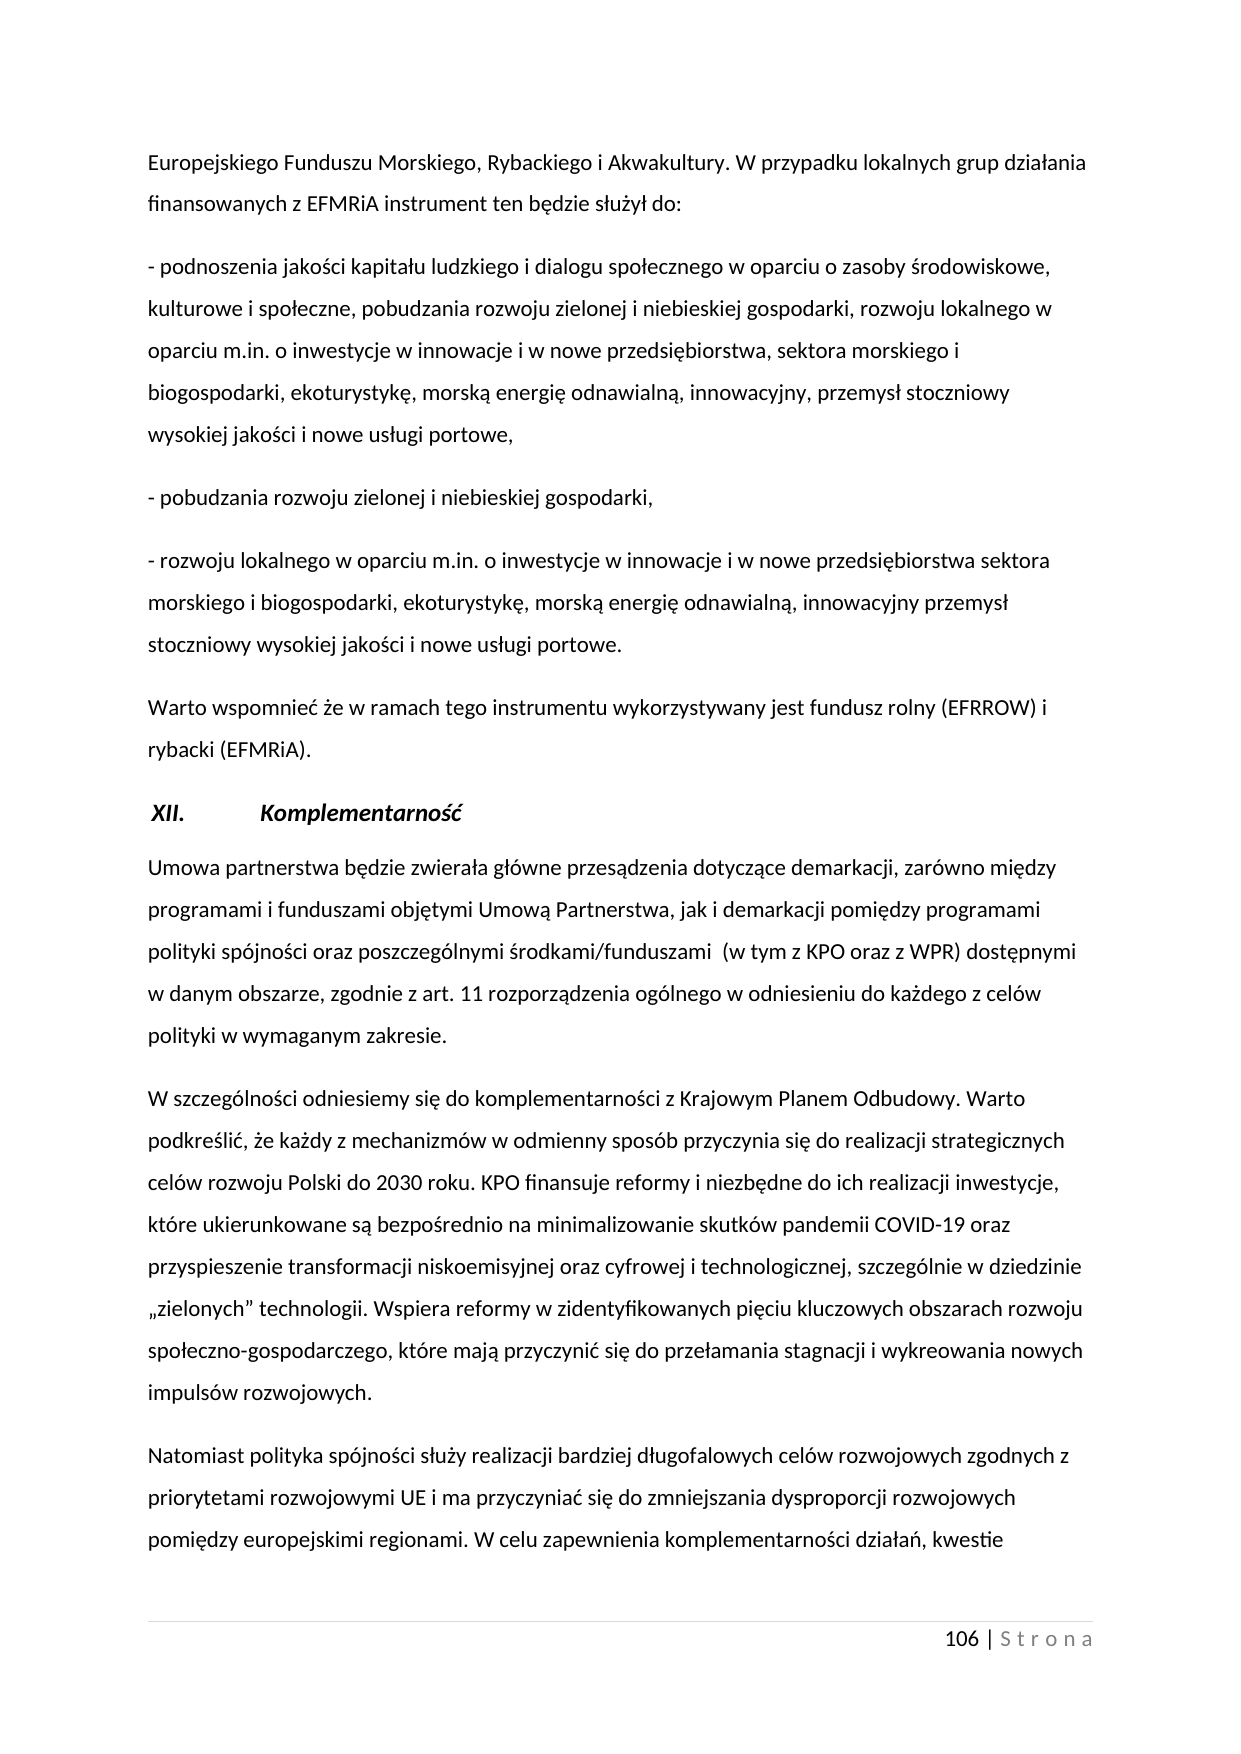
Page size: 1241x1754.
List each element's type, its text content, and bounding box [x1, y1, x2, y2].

text Umowa partnerstwa będzie zwierała główne przesądzenia dotyczące demarkacji, zarówno między programami i funduszami objętymi Umową Partnerstwa, jak i demarkacji pomiędzy programami polityki spójności oraz poszczególnymi środkami/funduszami (w tym z KPO oraz z WPR) dostępnymi w danym obszarze, zgodnie z art. 11 rozporządzenia ogólnego w odniesieniu do każdego z celów polityki w wymaganym zakresie. [148, 853, 1093, 1049]
text W szczególności odniesiemy się do komplementarności z Krajowym Planem Odbudowy. Warto podkreślić, że każdy z mechanizmów w odmienny sposób przyczynia się do realizacji strategicznych celów rozwoju Polski do 2030 roku. KPO finansuje reformy i niezbędne do ich realizacji inwestycje, które ukierunkowane są bezpośrednio na minimalizowanie skutków pandemii COVID-19 oraz przyspieszenie transformacji niskoemisyjnej oraz cyfrowej i technologicznej, szczególnie w dziedzinie „zielonych” technologii. Wspiera reformy w zidentyfikowanych pięciu kluczowych obszarach rozwoju społeczno-gospodarczego, które mają przyczynić się do przełamania stagnacji i wykreowania nowych impulsów rozwojowych. [148, 1084, 1093, 1406]
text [148, 148, 1093, 218]
list Komplementarność [185, 797, 1093, 828]
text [148, 1441, 1093, 1553]
text - podnoszenia jakości kapitału ludzkiego i dialogu społecznego w oparciu o zasoby środowiskowe, kulturowe i społeczne, pobudzania rozwoju zielonej i niebieskiej gospodarki, rozwoju lokalnego w oparciu m.in. o inwestycje w innowacje i w nowe przedsiębiorstwa, sektora morskiego i biogospodarki, ekoturystykę, morską energię odnawialną, innowacyjny, przemysł stoczniowy wysokiej jakości i nowe usługi portowe, [148, 252, 1093, 448]
text Warto wspomnieć że w ramach tego instrumentu wykorzystywany jest fundusz rolny (EFRROW) i rybacki (EFMRiA). [148, 693, 1093, 763]
text - pobudzania rozwoju zielonej i niebieskiej gospodarki, [148, 483, 1093, 511]
text - rozwoju lokalnego w oparciu m.in. o inwestycje w innowacje i w nowe przedsiębiorstwa sektora morskiego i biogospodarki, ekoturystykę, morską energię odnawialną, innowacyjny przemysł stoczniowy wysokiej jakości i nowe usługi portowe. [148, 546, 1093, 658]
